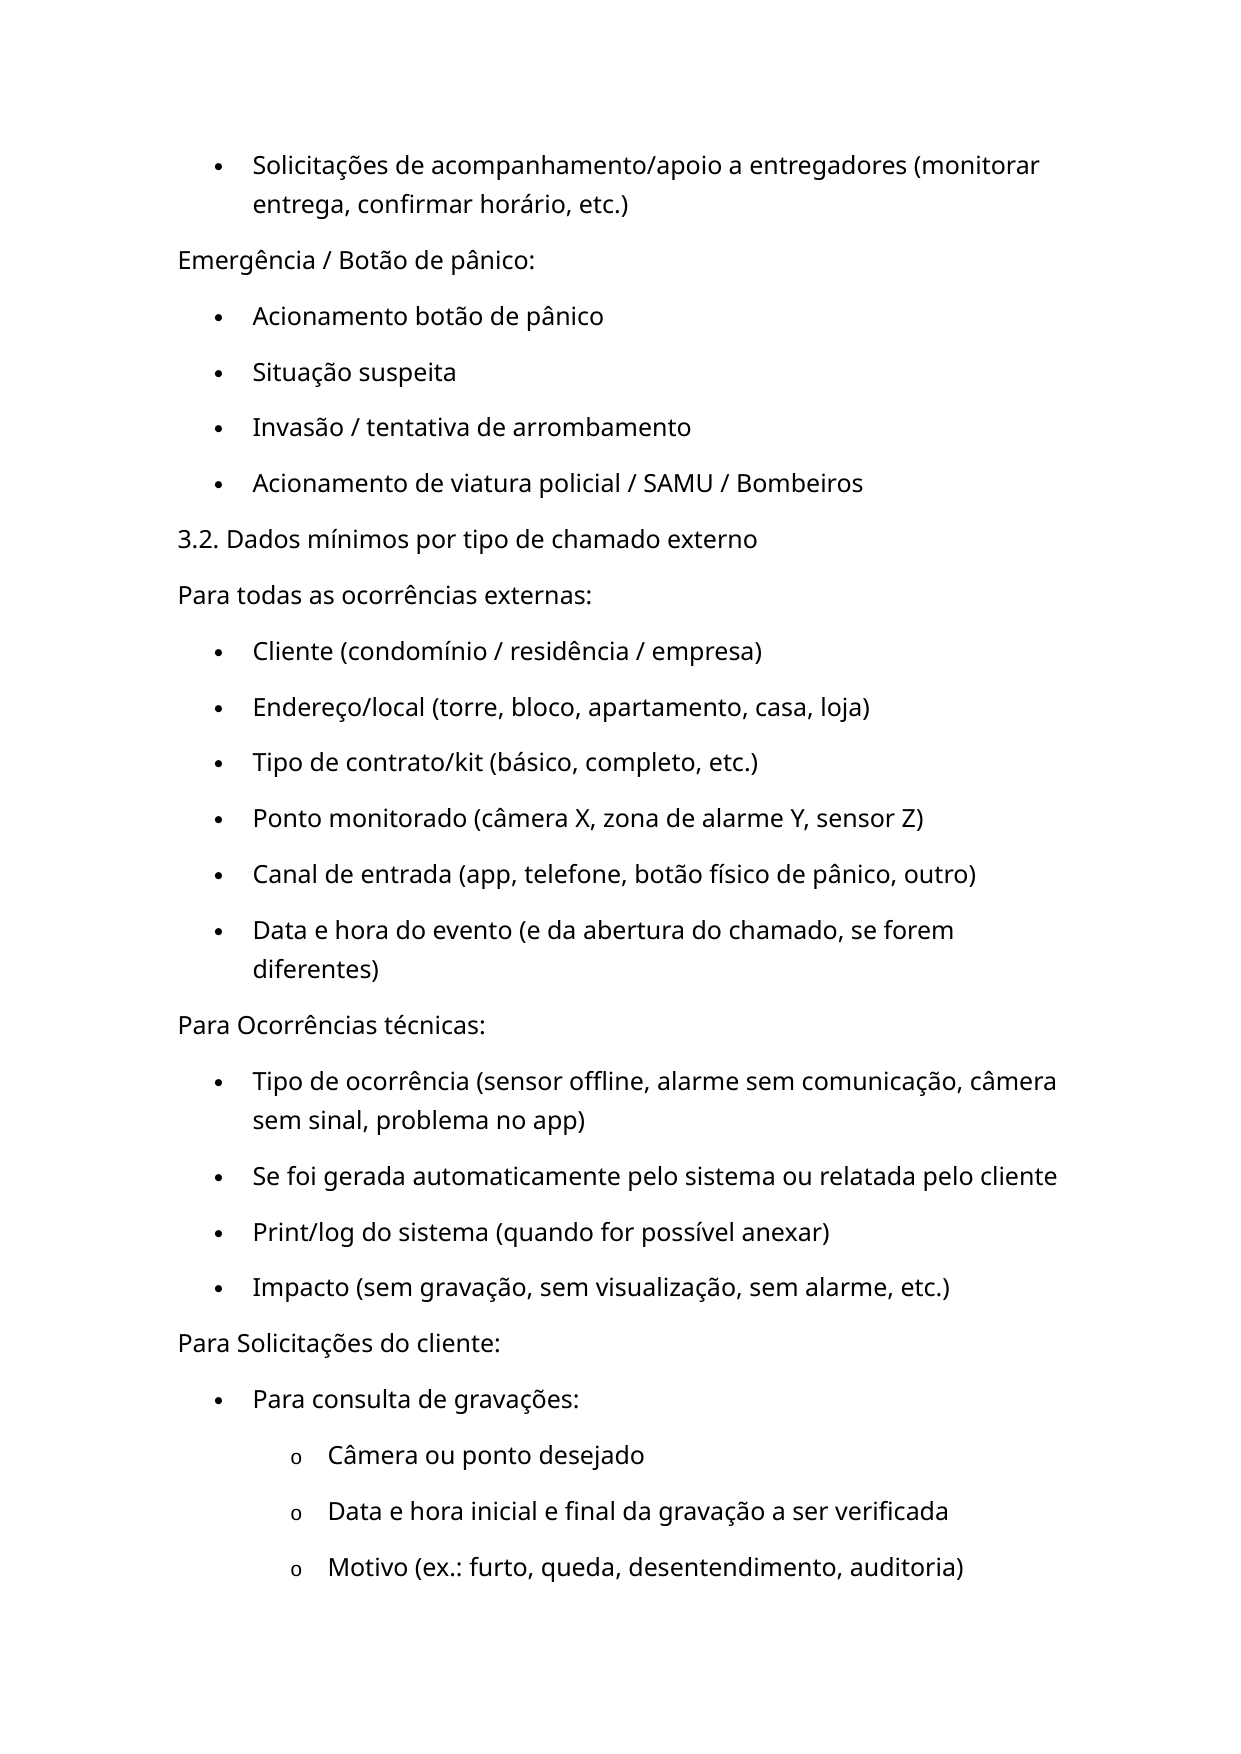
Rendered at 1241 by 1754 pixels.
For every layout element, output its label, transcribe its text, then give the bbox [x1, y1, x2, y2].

list Print/log do sistema (quando for possível anexar) [215, 1214, 1063, 1248]
list Se foi gerada automaticamente pelo sistema ou relatada pelo cliente [215, 1158, 1063, 1192]
list Tipo de ocorrência (sensor offline, alarme sem comunicação, câmera sem sinal, problema no app) [215, 1063, 1063, 1137]
text Para todas as ocorrências externas: [177, 578, 1063, 612]
list Canal de entrada (app, telefone, botão físico de pânico, outro) [215, 857, 1063, 891]
list Motivo (ex.: furto, queda, desentendimento, auditoria) [290, 1549, 1063, 1583]
list Acionamento botão de pânico [215, 298, 1063, 332]
list Câmera ou ponto desejado [290, 1438, 1063, 1472]
list Para consulta de gravações: [215, 1382, 1063, 1416]
text Para Solicitações do cliente: [177, 1326, 1063, 1360]
list Endereço/local (torre, bloco, apartamento, casa, loja) [215, 689, 1063, 723]
list Data e hora inicial e final da gravação a ser verificada [290, 1493, 1063, 1527]
list Tipo de contrato/kit (básico, completo, etc.) [215, 745, 1063, 779]
text Para Ocorrências técnicas: [177, 1008, 1063, 1042]
text Emergência / Botão de pânico: [177, 243, 1063, 277]
list Impacto (sem gravação, sem visualização, sem alarme, etc.) [215, 1270, 1063, 1304]
text 3.2. Dados mínimos por tipo de chamado externo [177, 522, 1063, 556]
list Ponto monitorado (câmera X, zona de alarme Y, sensor Z) [215, 801, 1063, 835]
list Acionamento de viatura policial / SAMU / Bombeiros [215, 466, 1063, 500]
list Invasão / tentativa de arrombamento [215, 410, 1063, 444]
list Situação suspeita [215, 354, 1063, 388]
list Solicitações de acompanhamento/apoio a entregadores (monitorar entrega, confirmar horário, etc.) [215, 148, 1063, 221]
list Data e hora do evento (e da abertura do chamado, se forem diferentes) [215, 913, 1063, 986]
list Cliente (condomínio / residência / empresa) [215, 633, 1063, 667]
